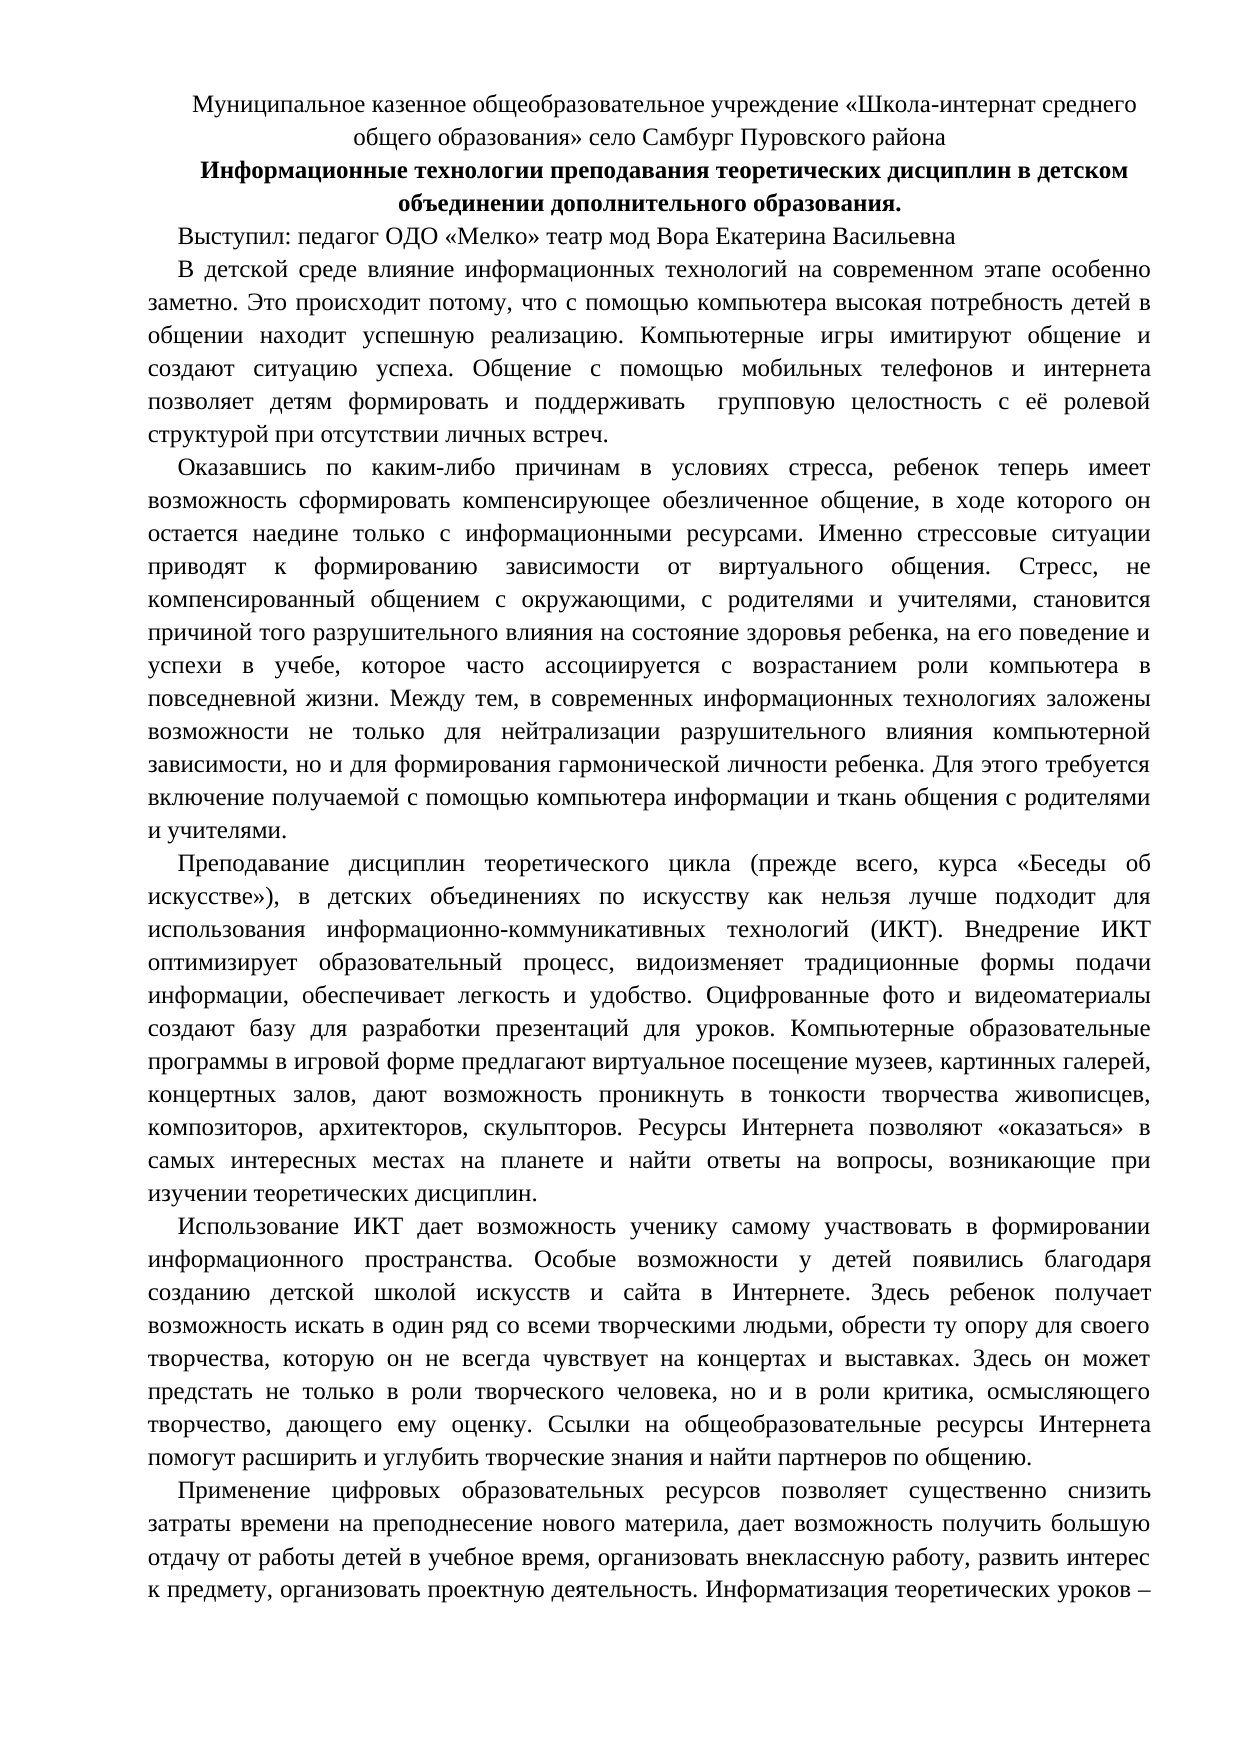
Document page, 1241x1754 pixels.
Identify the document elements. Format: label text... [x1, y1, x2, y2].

text В детской среде влияние информационных технологий на современном этапе особенно заметно. Это происходит потому, что с помощью компьютера высокая потребность детей в общении находит успешную реализацию. Компьютерные игры имитируют общение и создают ситуацию успеха. Общение с помощью мобильных телефонов и интернета позволяет детям формировать и поддерживать групповую целостность с её ролевой структурой при отсутствии личных встреч. [148, 254, 1152, 448]
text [148, 1476, 1152, 1603]
text Информационные технологии преподавания теоретических дисциплин в детском объединении дополнительного образования. [148, 155, 1152, 216]
text Оказавшись по каким-либо причинам в условиях стресса, ребенок теперь имеет возможность сформировать компенсирующее обезличенное общение, в ходе которого он остается наедине только с информационными ресурсами. Именно стрессовые ситуации приводят к формированию зависимости от виртуального общения. Стресс, не компенсированный общением с окружающими, с родителями и учителями, становится причиной того разрушительного влияния на состояние здоровья ребенка, на его поведение и успехи в учебе, которое часто ассоциируется с возрастанием роли компьютера в повседневной жизни. Между тем, в современных информационных технологиях заложены возможности не только для нейтрализации разрушительного влияния компьютерной зависимости, но и для формирования гармонической личности ребенка. Для этого требуется включение получаемой с помощью компьютера информации и ткань общения с родителями и учителями. [148, 452, 1152, 844]
text Преподавание дисциплин теоретического цикла (прежде всего, курса «Беседы об искусстве»), в детских объединениях по искусству как нельзя лучше подходит для использования информационно-коммуникативных технологий (ИКТ). Внедрение ИКТ оптимизирует образовательный процесс, видоизменяет традиционные формы подачи информации, обеспечивает легкость и удобство. Оцифрованные фото и видеоматериалы создают базу для разработки презентаций для уроков. Компьютерные образовательные программы в игровой форме предлагают виртуальное посещение музеев, картинных галерей, концертных залов, дают возможность проникнуть в тонкости творчества живописцев, композиторов, архитекторов, скульпторов. Ресурсы Интернета позволяют «оказаться» в самых интересных местах на планете и найти ответы на вопросы, возникающие при изучении теоретических дисциплин. [148, 848, 1152, 1207]
text Использование ИКТ дает возможность ученику самому участвовать в формировании информационного пространства. Особые возможности у детей появились благодаря созданию детской школой искусств и сайта в Интернете. Здесь ребенок получает возможность искать в один ряд со всеми творческими людьми, обрести ту опору для своего творчества, которую он не всегда чувствует на концертах и выставках. Здесь он может предстать не только в роли творческого человека, но и в роли критика, осмысляющего творчество, дающего ему оценку. Ссылки на общеобразовательные ресурсы Интернета помогут расширить и углубить творческие знания и найти партнеров по общению. [148, 1211, 1152, 1471]
text Муниципальное казенное общеобразовательное учреждение «Школа-интернат среднего общего образования» село Самбург Пуровского района [148, 89, 1152, 150]
text Выступил: педагог ОДО «Мелко» театр мод Вора Екатерина Васильевна [148, 221, 1152, 249]
